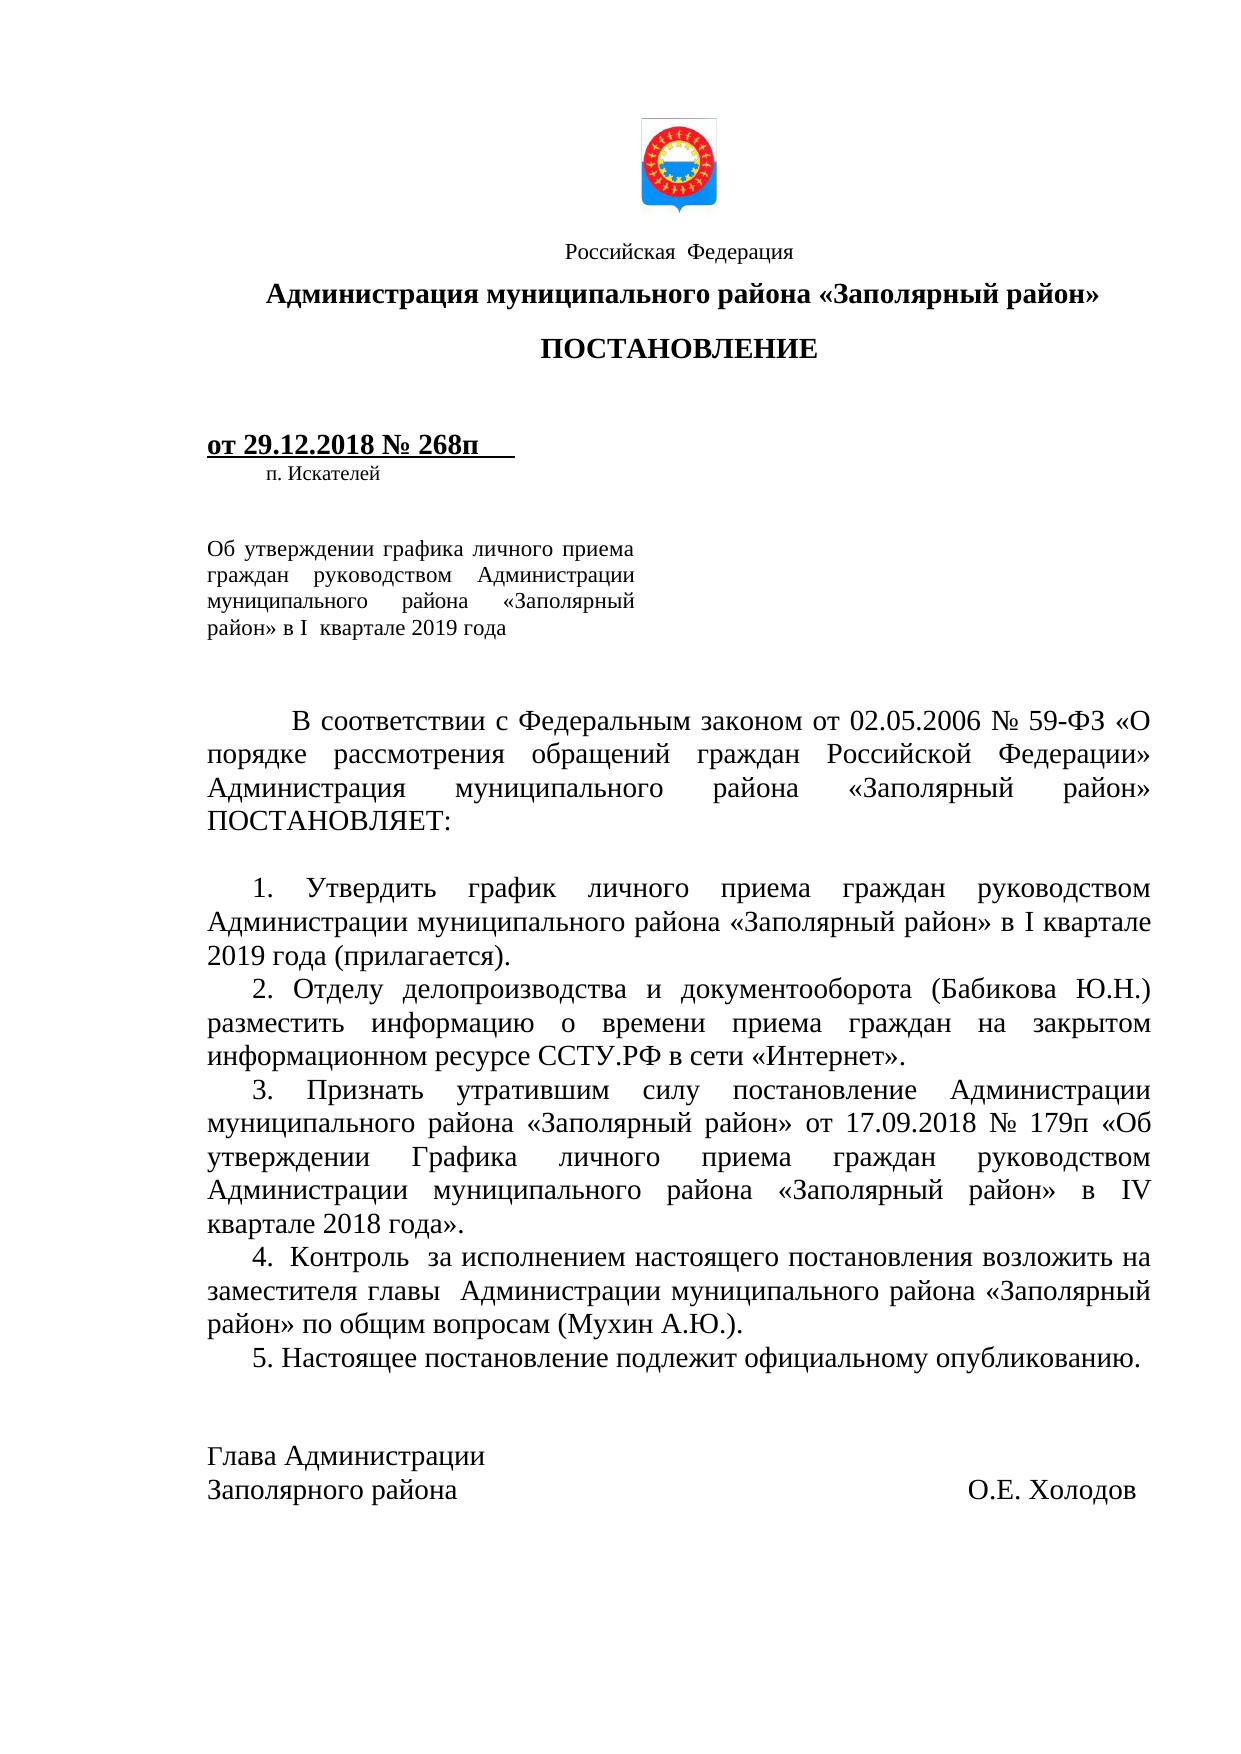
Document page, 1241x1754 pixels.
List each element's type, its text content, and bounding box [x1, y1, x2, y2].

text 2. Отделу делопроизводства и документооборота (Бабикова Ю.Н.) разместить информацию о времени приема граждан на закрытом информационном ресурсе ССТУ.РФ в сети «Интернет». [207, 971, 1152, 1072]
text Заполярного района О.Е. Холодов [207, 1472, 1152, 1506]
text В соответствии с Федеральным законом от 02.05.2006 № 59-ФЗ «О порядке рассмотрения обращений граждан Российской Федерации» Администрация муниципального района «Заполярный район» ПОСТАНОВЛЯЕТ: [207, 703, 1152, 837]
text п. Искателей [266, 461, 1152, 485]
text 5. Настоящее постановление подлежит официальному опубликованию. [207, 1340, 1152, 1374]
subtitle ПОСТАНОВЛЕНИЕ [207, 331, 1152, 364]
text от 29.12.2018 № 268п [207, 427, 1152, 461]
text Об утверждении графика личного приема граждан руководством Администрации муниципального района «Заполярный район» в I квартале 2019 года [207, 535, 635, 641]
subtitle Администрация муниципального района «Заполярный район» [207, 277, 1152, 310]
text Российская Федерация [207, 238, 1152, 264]
text 4. Контроль за исполнением настоящего постановления возложить на заместителя главы Администрации муниципального района «Заполярный район» по общим вопросам (Мухин А.Ю.). [207, 1239, 1152, 1340]
text Глава Администрации [207, 1438, 1152, 1472]
picture [641, 118, 717, 213]
text 3. Признать утратившим силу постановление Администрации муниципального района «Заполярный район» от 17.09.2018 № 179п «Об утверждении Графика личного приема граждан руководством Администрации муниципального района «Заполярный район» в IV квартале 2018 года». [207, 1072, 1152, 1239]
text 1. Утвердить график личного приема граждан руководством Администрации муниципального района «Заполярный район» в I квартале 2019 года (прилагается). [207, 871, 1152, 971]
